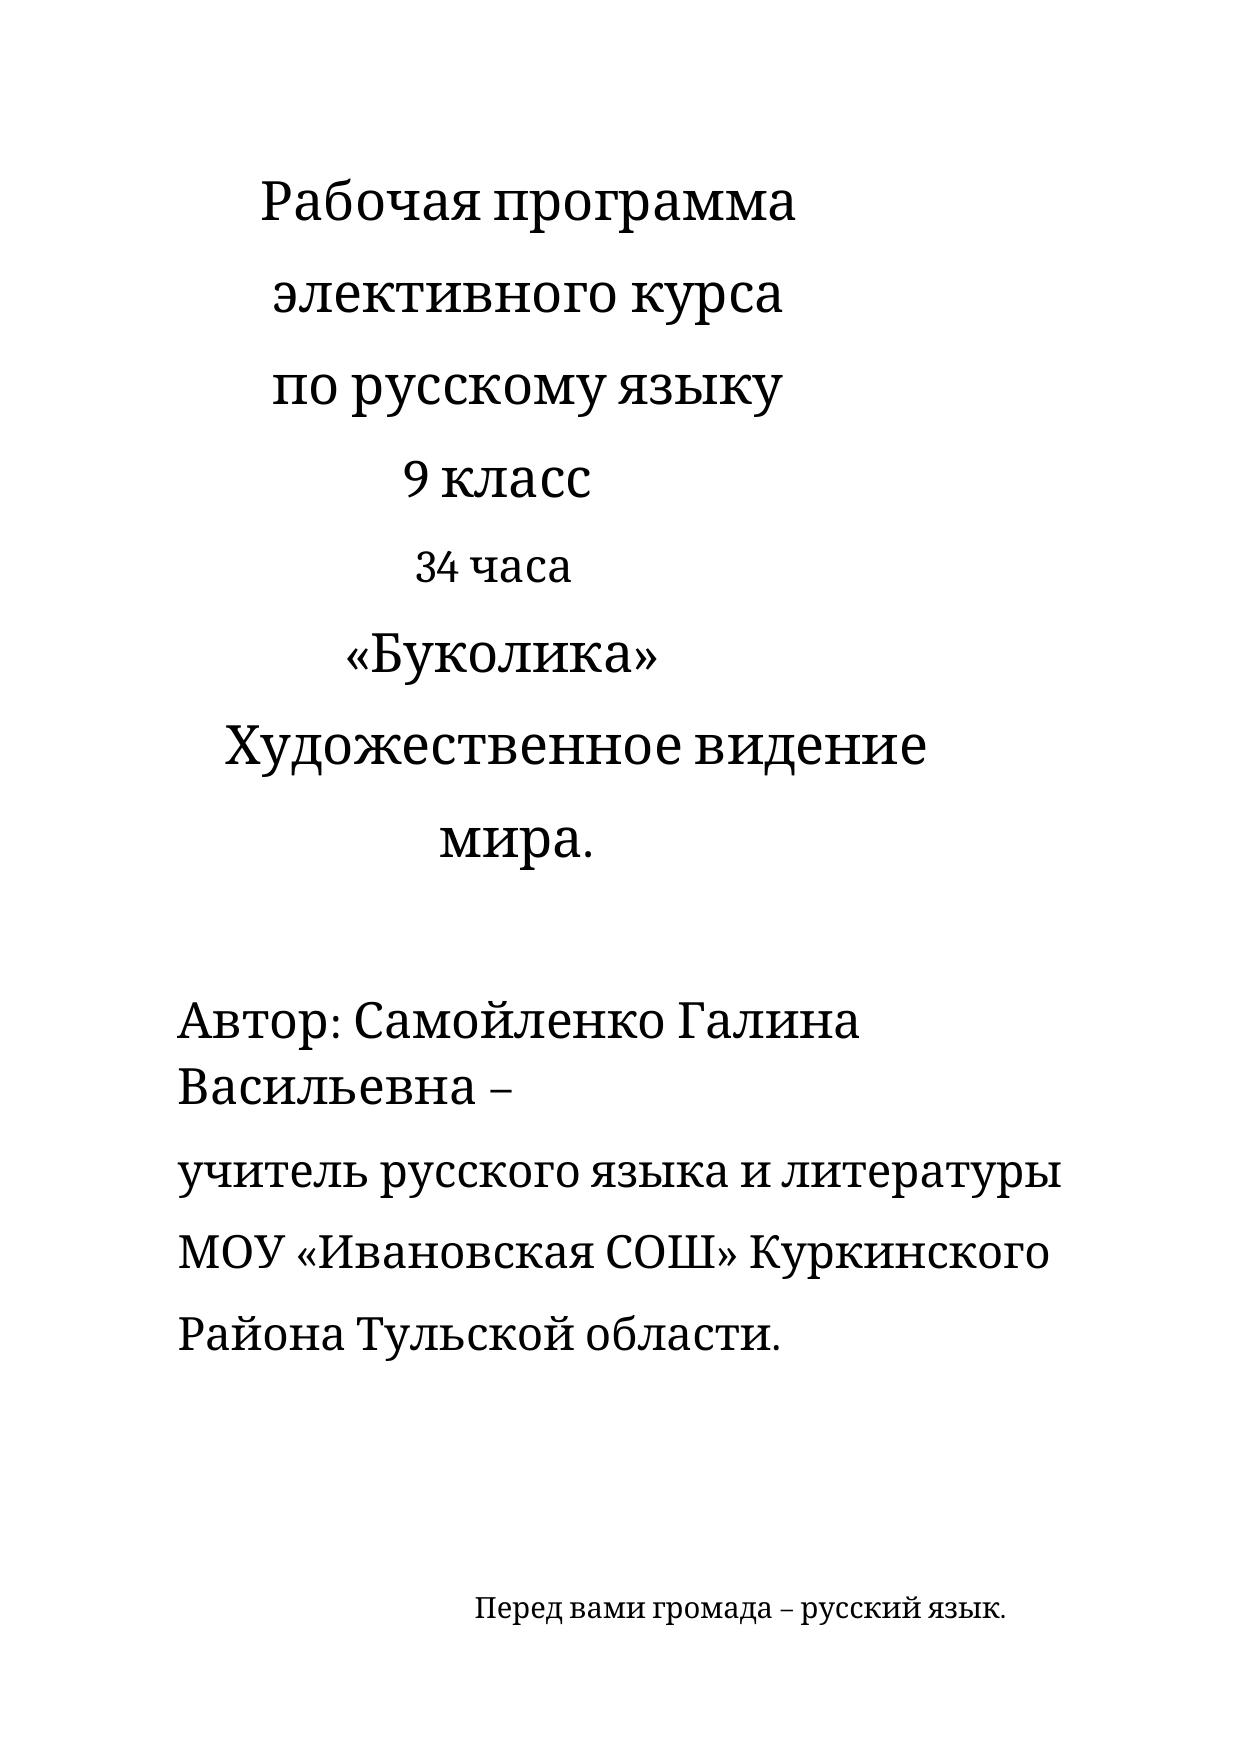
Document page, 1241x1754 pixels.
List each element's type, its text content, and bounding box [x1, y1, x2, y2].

text элективного курса [177, 263, 1152, 326]
text Перед вами громада – русский язык. [177, 1592, 1152, 1625]
text «Буколика» [177, 623, 1152, 686]
text МОУ «Ивановская СОШ» Куркинского [177, 1227, 1152, 1280]
text Рабочая программа [177, 171, 1152, 233]
text мира. [177, 808, 1152, 871]
text Района Тульской области. [177, 1309, 1152, 1361]
text Художественное видение [177, 716, 1152, 778]
text учитель русского языка и литературы [177, 1146, 1152, 1199]
text по русскому языку [177, 356, 1152, 418]
text 34 часа [177, 541, 1152, 593]
text 9 класс [177, 448, 1152, 511]
text Автор: Самойленко Галина Васильевна – [177, 993, 1152, 1117]
